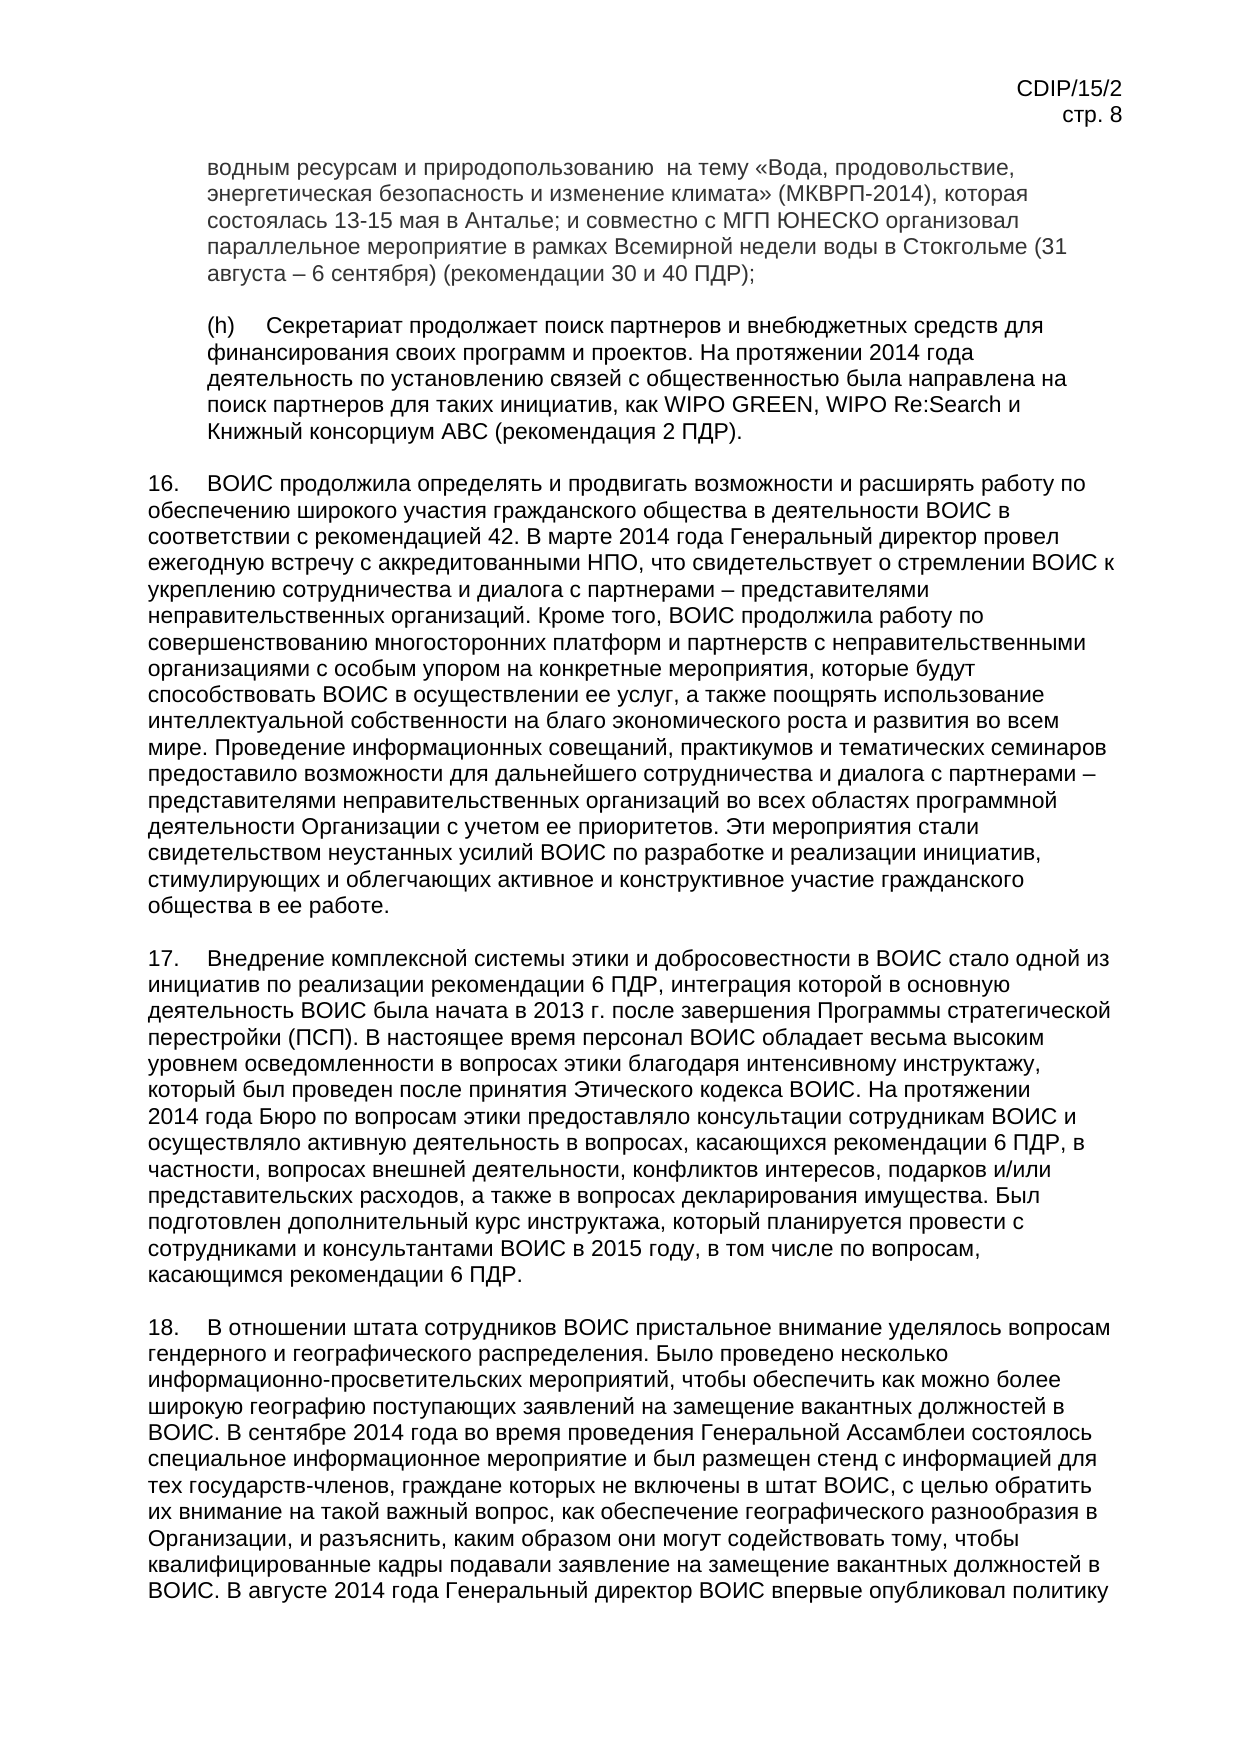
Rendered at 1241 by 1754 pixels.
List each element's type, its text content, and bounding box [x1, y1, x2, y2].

text 16. ВОИС продолжила определять и продвигать возможности и расширять работу по обеспечению широкого участия гражданского общества в деятельности ВОИС в соответствии с рекомендацией 42. В марте 2014 года Генеральный директор провел ежегодную встречу с аккредитованными НПО, что свидетельствует о стремлении ВОИС к укреплению сотрудничества и диалога с партнерами – представителями неправительственных организаций. Кроме того, ВОИС продолжила работу по совершенствованию многосторонних платформ и партнерств с неправительственными организациями с особым упором на конкретные мероприятия, которые будут способствовать ВОИС в осуществлении ее услуг, а также поощрять использование интеллектуальной собственности на благо экономического роста и развития во всем мире. Проведение информационных совещаний, практикумов и тематических семинаров предоставило возможности для дальнейшего сотрудничества и диалога с партнерами – представителями неправительственных организаций во всех областях программной деятельности Организации с учетом ее приоритетов. Эти мероприятия стали свидетельством неустанных усилий ВОИС по разработке и реализации инициатив, стимулирующих и облегчающих активное и конструктивное участие гражданского общества в ее работе. [148, 470, 1122, 918]
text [207, 154, 1122, 286]
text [148, 1314, 1122, 1603]
text 17. Внедрение комплексной системы этики и добросовестности в ВОИС стало одной из инициатив по реализации рекомендации 6 ПДР, интеграция которой в основную деятельность ВОИС была начата в 2013 г. после завершения Программы стратегической перестройки (ПСП). В настоящее время персонал ВОИС обладает весьма высоким уровнем осведомленности в вопросах этики благодаря интенсивному инструктажу, который был проведен после принятия Этического кодекса ВОИС. На протяжении 2014 года Бюро по вопросам этики предоставляло консультации сотрудникам ВОИС и осуществляло активную деятельность в вопросах, касающихся рекомендации 6 ПДР, в частности, вопросах внешней деятельности, конфликтов интересов, подарков и/или представительских расходов, а также в вопросах декларирования имущества. Был подготовлен дополнительный курс инструктажа, который планируется провести с сотрудниками и консультантами ВОИС в 2015 году, в том числе по вопросам, касающимся рекомендации 6 ПДР. [148, 945, 1122, 1287]
text (h) Секретариат продолжает поиск партнеров и внебюджетных средств для финансирования своих программ и проектов. На протяжении 2014 года деятельность по установлению связей с общественностью была направлена на поиск партнеров для таких инициатив, как WIPO GREEN, WIPO Re:Search и Книжный консорциум АВС (рекомендация 2 ПДР). [207, 312, 1122, 444]
